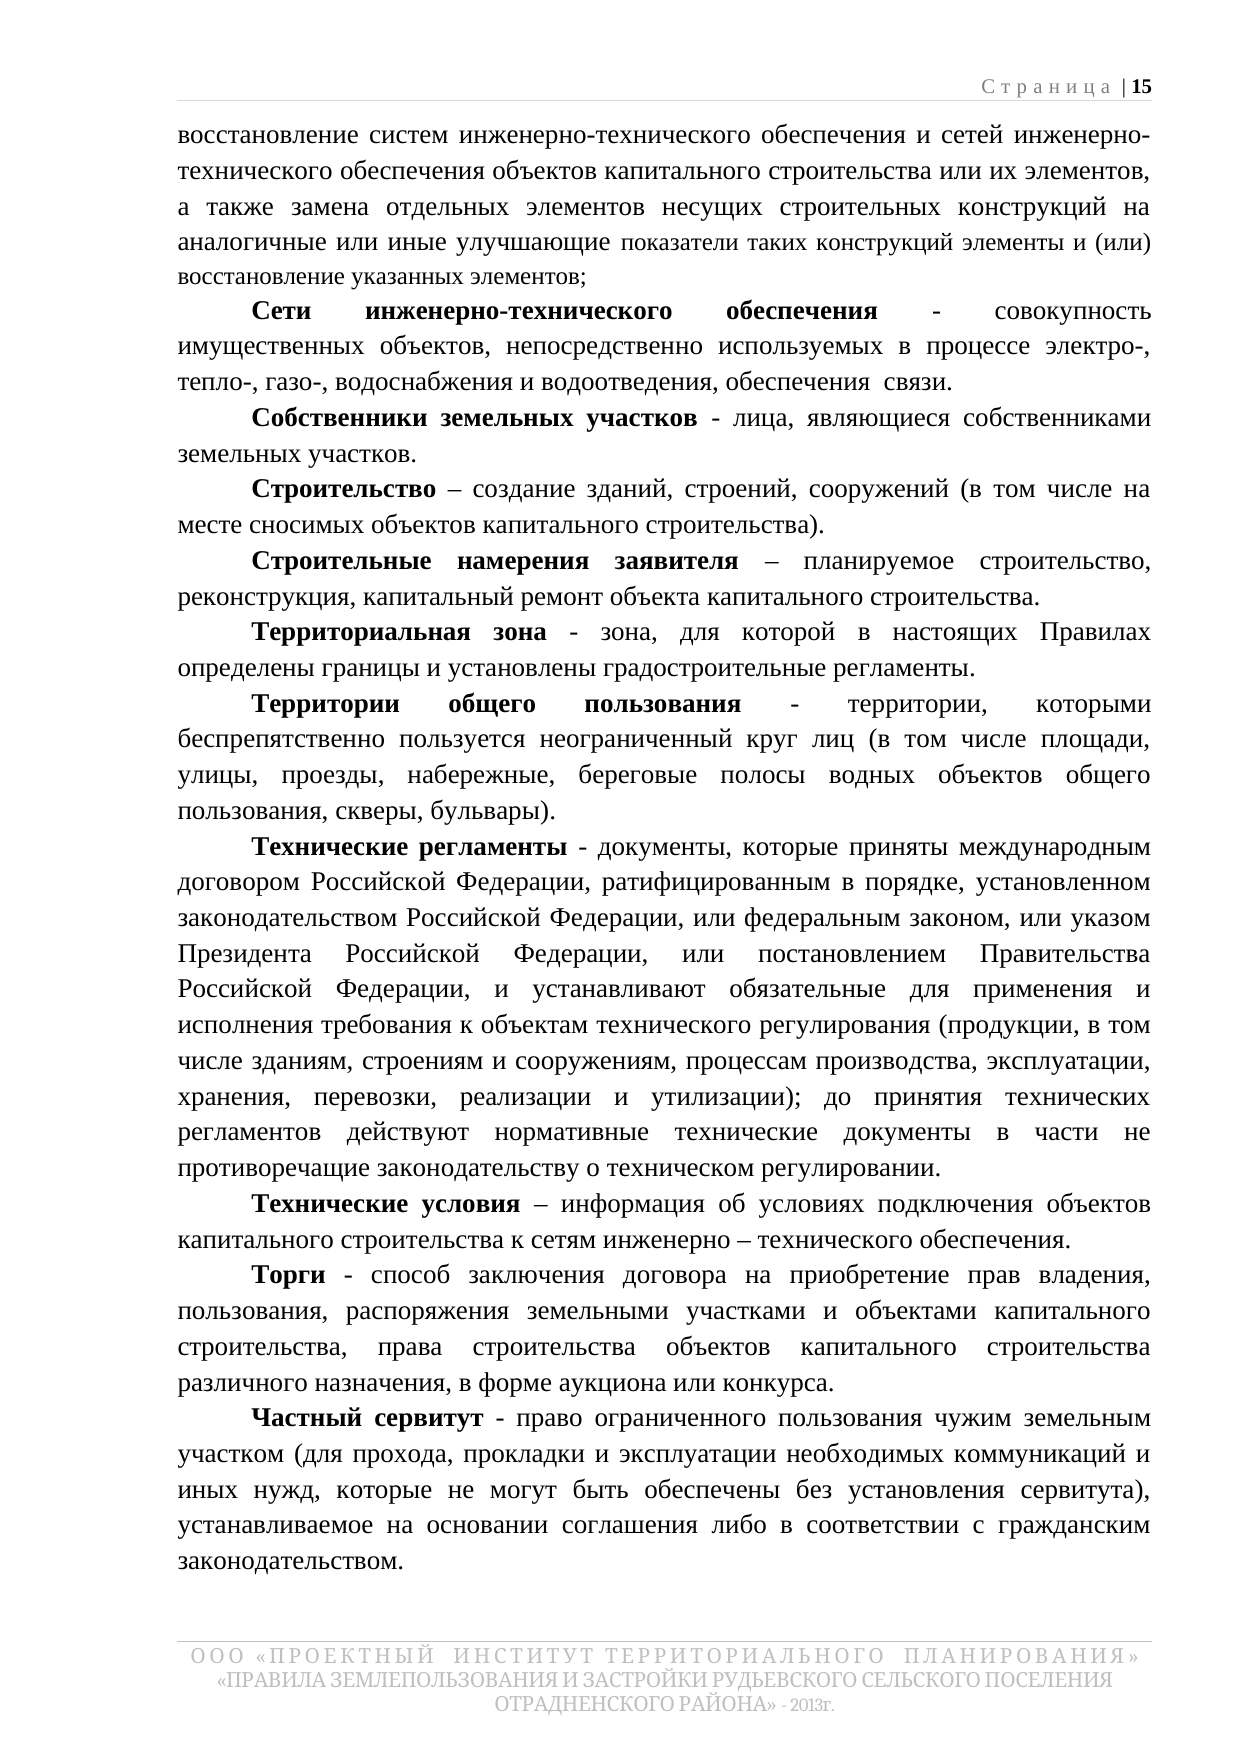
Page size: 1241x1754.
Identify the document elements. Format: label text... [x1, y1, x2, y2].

text Территориальная зона - зона, для которой в настоящих Правилах определены границы и установлены градостроительные регламенты. [177, 615, 1152, 682]
text Сети инженерно-технического обеспечения - совокупность имущественных объектов, непосредственно используемых в процессе электро-, тепло-, газо-, водоснабжения и водоотведения, обеспечения связи. [177, 294, 1152, 396]
text Территории общего пользования - территории, которыми беспрепятственно пользуется неограниченный круг лиц (в том числе площади, улицы, проезды, набережные, береговые полосы водных объектов общего пользования, скверы, бульвары). [177, 687, 1152, 825]
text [177, 118, 1152, 289]
text Торги - способ заключения договора на приобретение прав владения, пользования, распоряжения земельными участками и объектами капитального строительства, права строительства объектов капитального строительства различного назначения, в форме аукциона или конкурса. [177, 1258, 1152, 1397]
text Технические регламенты - документы, которые приняты международным договором Российской Федерации, ратифицированным в порядке, установленном законодательством Российской Федерации, или федеральным законом, или указом Президента Российской Федерации, или постановлением Правительства Российской Федерации, и устанавливают обязательные для применения и исполнения требования к объектам технического регулирования (продукции, в том числе зданиям, строениям и сооружениям, процессам производства, эксплуатации, хранения, перевозки, реализации и утилизации); до принятия технических регламентов действуют нормативные технические документы в части не противоречащие законодательству о техническом регулировании. [177, 830, 1152, 1182]
text Собственники земельных участков - лица, являющиеся собственниками земельных участков. [177, 401, 1152, 468]
text Частный сервитут - право ограниченного пользования чужим земельным участком (для прохода, прокладки и эксплуатации необходимых коммуникаций и иных нужд, которые не могут быть обеспечены без установления сервитута), устанавливаемое на основании соглашения либо в соответствии с гражданским законодательством. [177, 1401, 1152, 1575]
text Строительные намерения заявителя – планируемое строительство, реконструкция, капитальный ремонт объекта капитального строительства. [177, 544, 1152, 611]
text Строительство – создание зданий, строений, сооружений (в том числе на месте сносимых объектов капитального строительства). [177, 472, 1152, 539]
text Технические условия – информация об условиях подключения объектов капитального строительства к сетям инженерно – технического обеспечения. [177, 1187, 1152, 1254]
